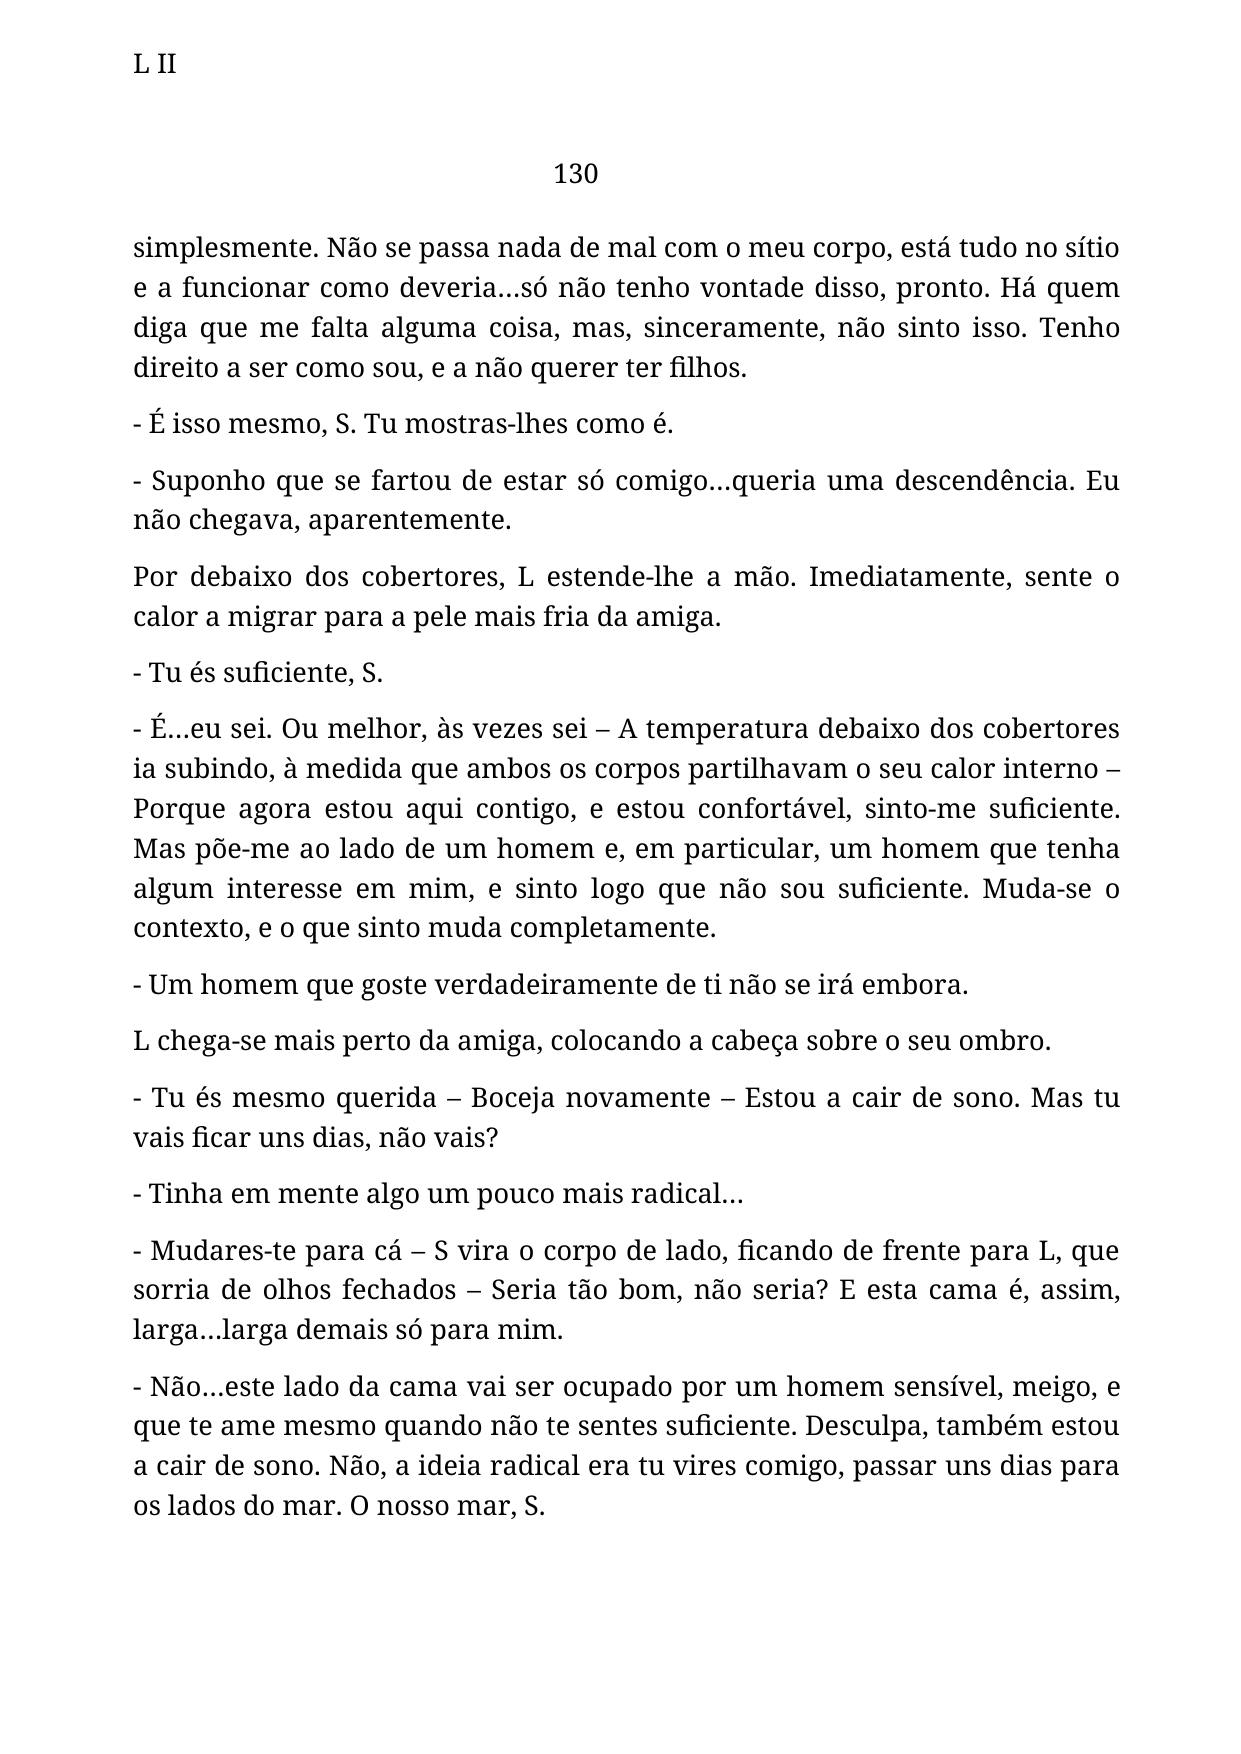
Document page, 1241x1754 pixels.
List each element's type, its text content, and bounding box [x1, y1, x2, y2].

text L chega-se mais perto da amiga, colocando a cabeça sobre o seu ombro. [133, 1022, 1122, 1059]
text Por debaixo dos cobertores, L estende-lhe a mão. Imediatamente, sente o calor a migrar para a pele mais fria da amiga. [133, 557, 1122, 634]
text - Tinha em mente algo um pouco mais radical… [133, 1174, 1122, 1211]
text - Um homem que goste verdadeiramente de ti não se irá embora. [133, 965, 1122, 1002]
text - Suponho que se fartou de estar só comigo…queria uma descendência. Eu não chegava, aparentemente. [133, 461, 1122, 538]
text - Tu és suficiente, S. [133, 653, 1122, 690]
text - É isso mesmo, S. Tu mostras-lhes como é. [133, 404, 1122, 441]
text - Tu és mesmo querida – Boceja novamente – Estou a cair de sono. Mas tu vais ficar uns dias, não vais? [133, 1078, 1122, 1155]
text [133, 229, 1122, 385]
text - Mudares-te para cá – S vira o corpo de lado, ficando de frente para L, que sorria de olhos fechados – Seria tão bom, não seria? E esta cama é, assim, larga…larga demais só para mim. [133, 1231, 1122, 1347]
text - Não…este lado da cama vai ser ocupado por um homem sensível, meigo, e que te ame mesmo quando não te sentes suficiente. Desculpa, também estou a cair de sono. Não, a ideia radical era tu vires comigo, passar uns dias para os lados do mar. O nosso mar, S. [133, 1367, 1122, 1523]
text - É…eu sei. Ou melhor, às vezes sei – A temperatura debaixo dos cobertores ia subindo, à medida que ambos os corpos partilhavam o seu calor interno – Porque agora estou aqui contigo, e estou confortável, sinto-me suficiente. Mas põe-me ao lado de um homem e, em particular, um homem que tenha algum interesse em mim, e sinto logo que não sou suficiente. Muda-se o contexto, e o que sinto muda completamente. [133, 710, 1122, 946]
